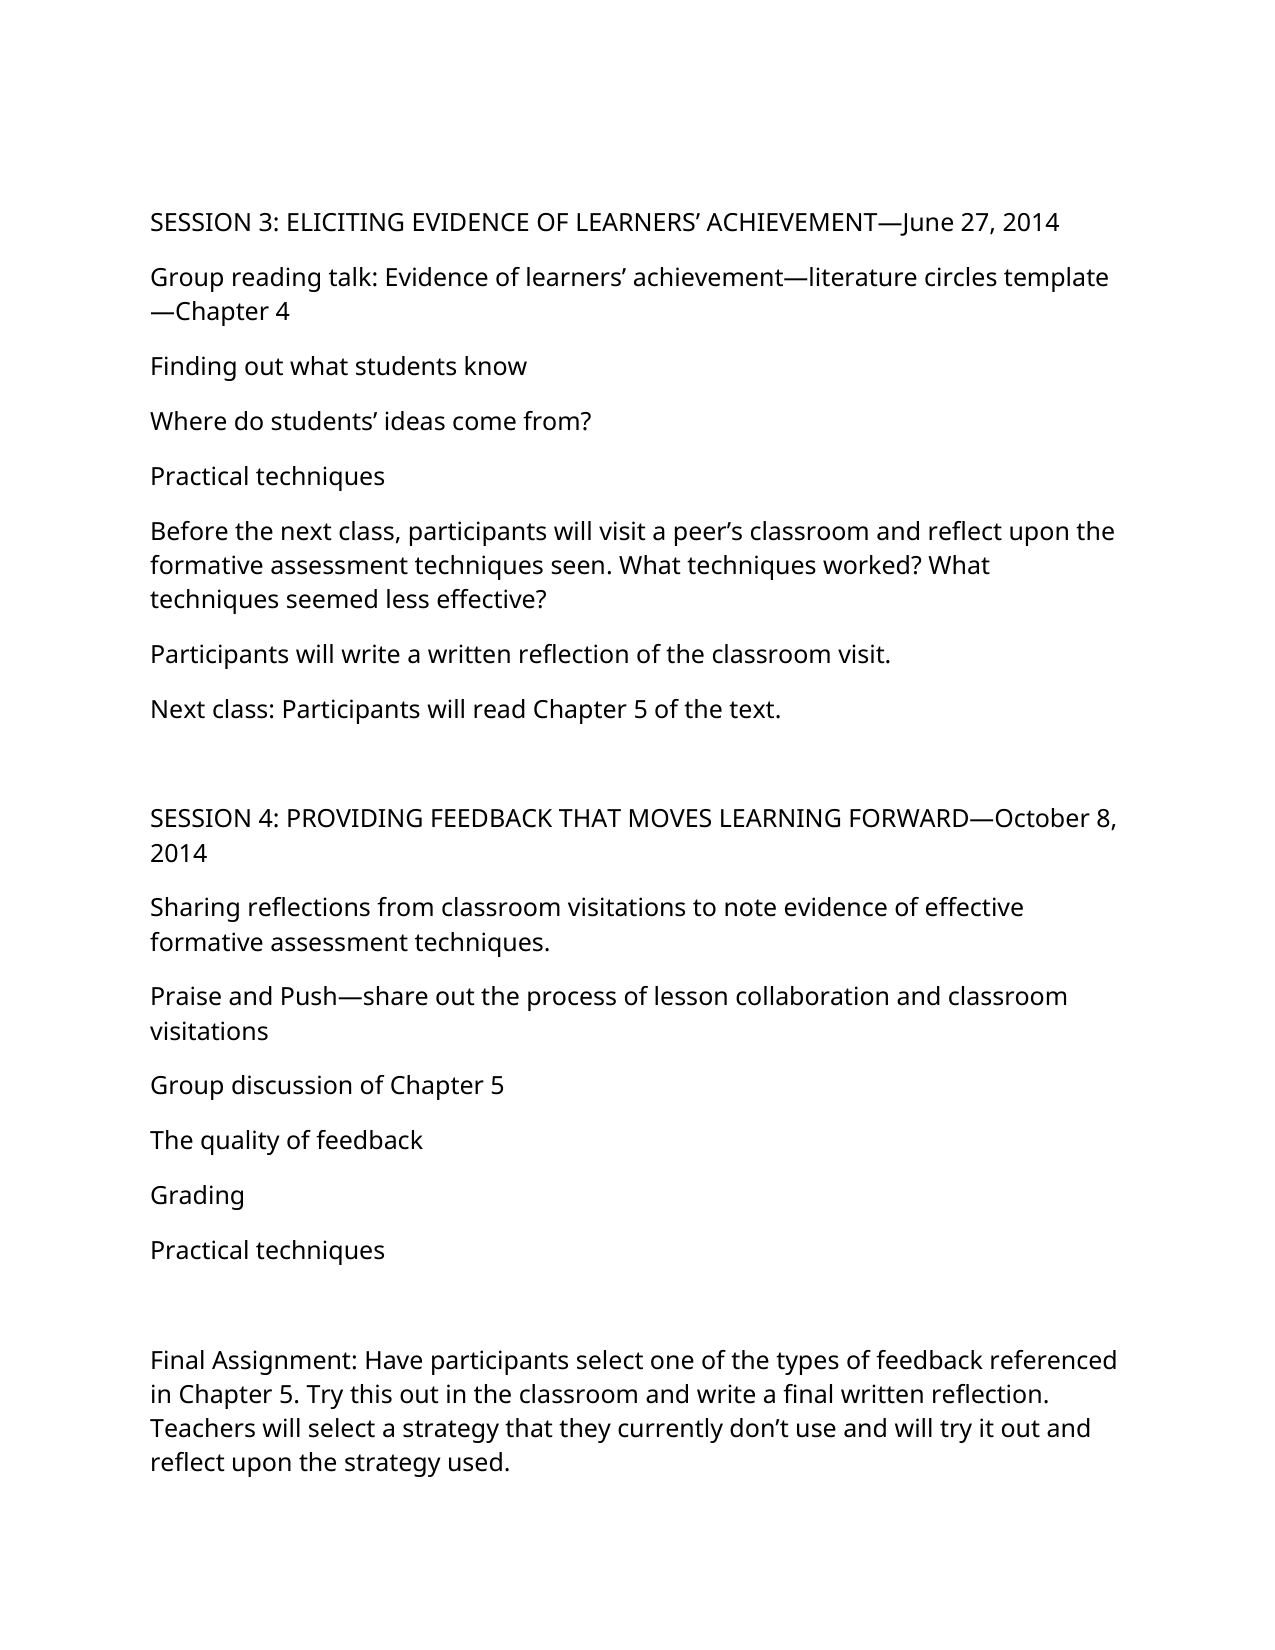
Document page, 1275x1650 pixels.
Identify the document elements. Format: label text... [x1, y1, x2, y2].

text Group discussion of Chapter 5 [150, 1068, 1125, 1102]
text Final Assignment: Have participants select one of the types of feedback referenced in Chapter 5. Try this out in the classroom and write a final written reflection. Teachers will select a strategy that they currently don’t use and will try it out and reflect upon the strategy used. [150, 1342, 1125, 1479]
text SESSION 4: PROVIDING FEEDBACK THAT MOVES LEARNING FORWARD—October 8, 2014 [150, 801, 1125, 869]
text Next class: Participants will read Chapter 5 of the text. [150, 691, 1125, 725]
text Practical techniques [150, 1233, 1125, 1267]
text Sharing reflections from classroom visitations to note evidence of effective formative assessment techniques. [150, 890, 1125, 958]
text The quality of feedback [150, 1123, 1125, 1157]
text Before the next class, participants will visit a peer’s classroom and reflect upon the formative assessment techniques seen. What techniques worked? What techniques seemed less effective? [150, 513, 1125, 616]
text Practical techniques [150, 458, 1125, 493]
text Where do students’ ideas come from? [150, 404, 1125, 438]
text Finding out what students know [150, 349, 1125, 383]
text Praise and Push—share out the process of lesson collaboration and classroom visitations [150, 979, 1125, 1047]
text Participants will write a written reflection of the classroom visit. [150, 636, 1125, 671]
text Grading [150, 1178, 1125, 1212]
text Group reading talk: Evidence of learners’ achievement—literature circles template—Chapter 4 [150, 260, 1125, 328]
text SESSION 3: ELICITING EVIDENCE OF LEARNERS’ ACHIEVEMENT—June 27, 2014 [150, 205, 1125, 239]
